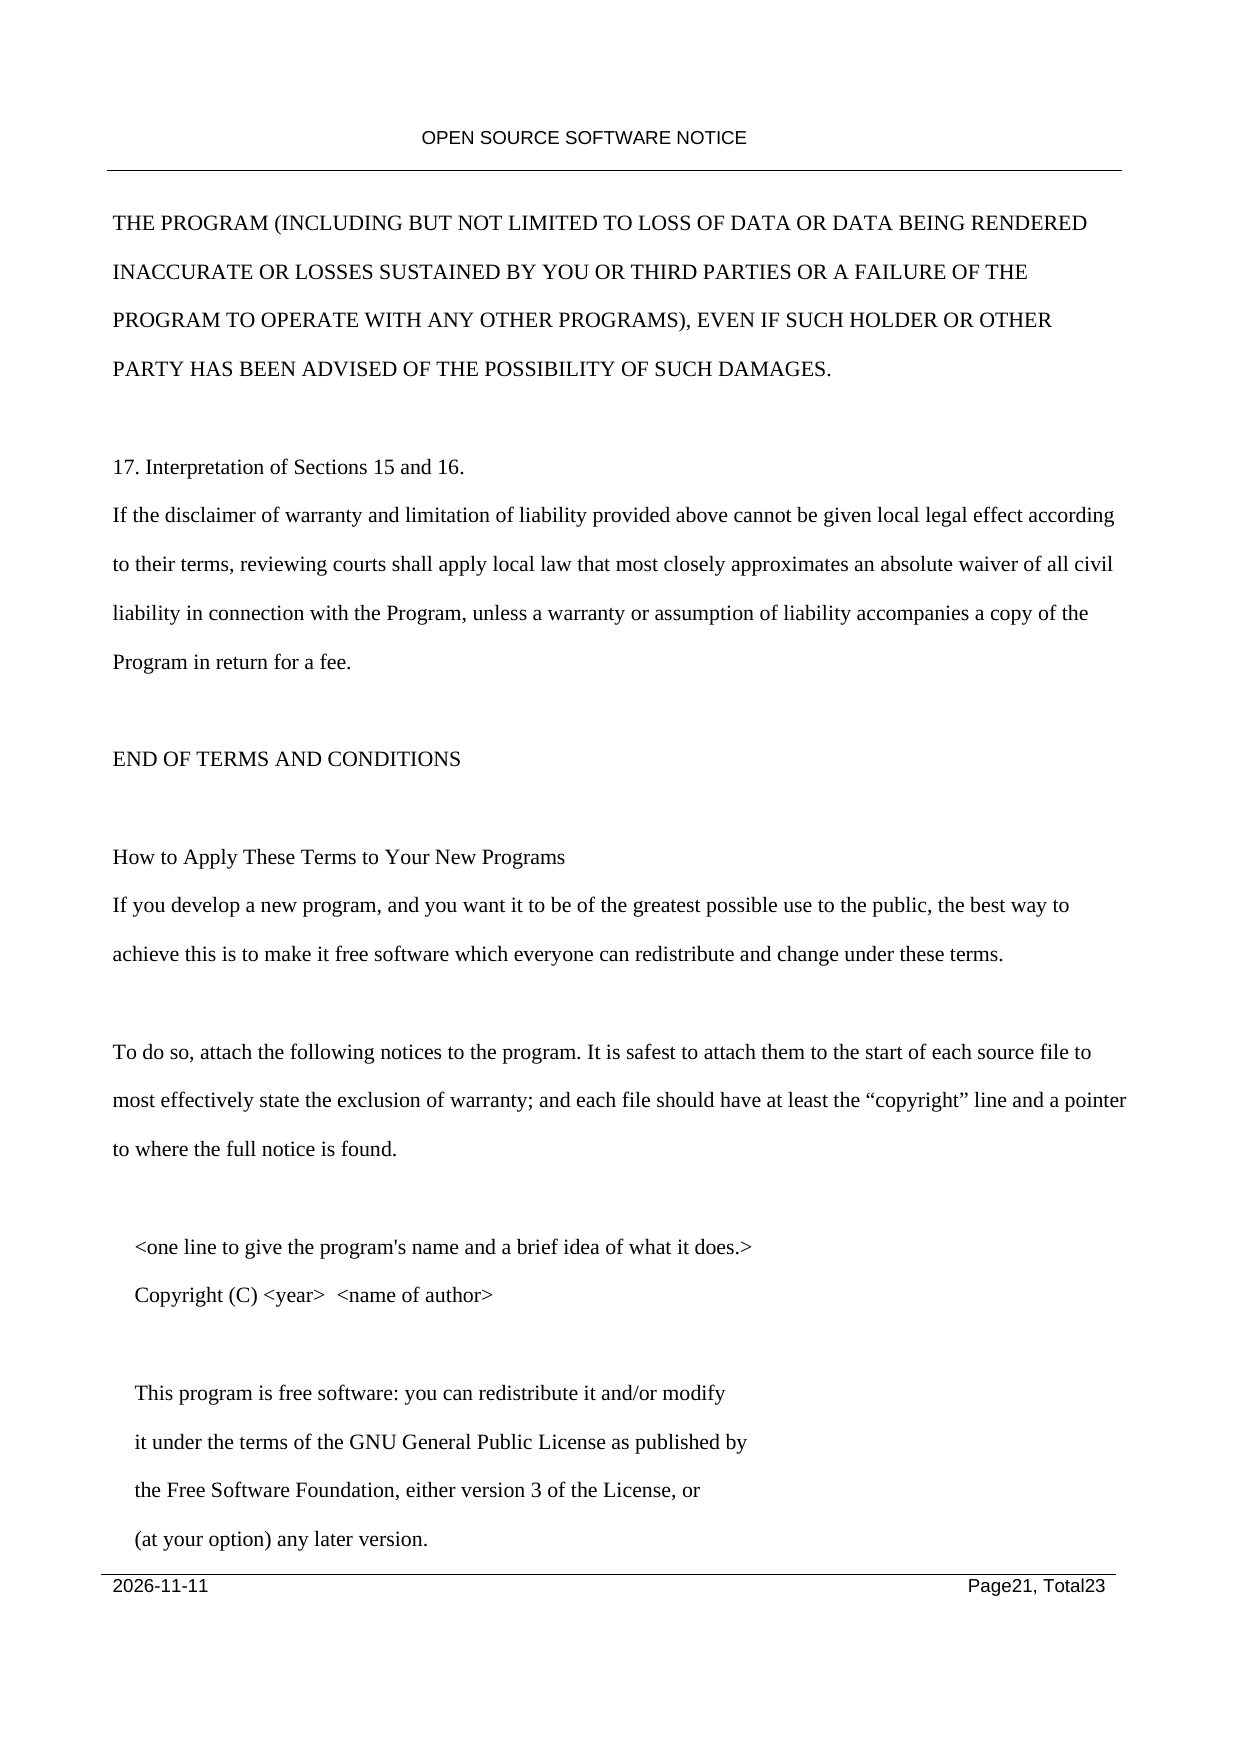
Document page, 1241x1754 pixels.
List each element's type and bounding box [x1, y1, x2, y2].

text [112, 206, 1128, 1555]
